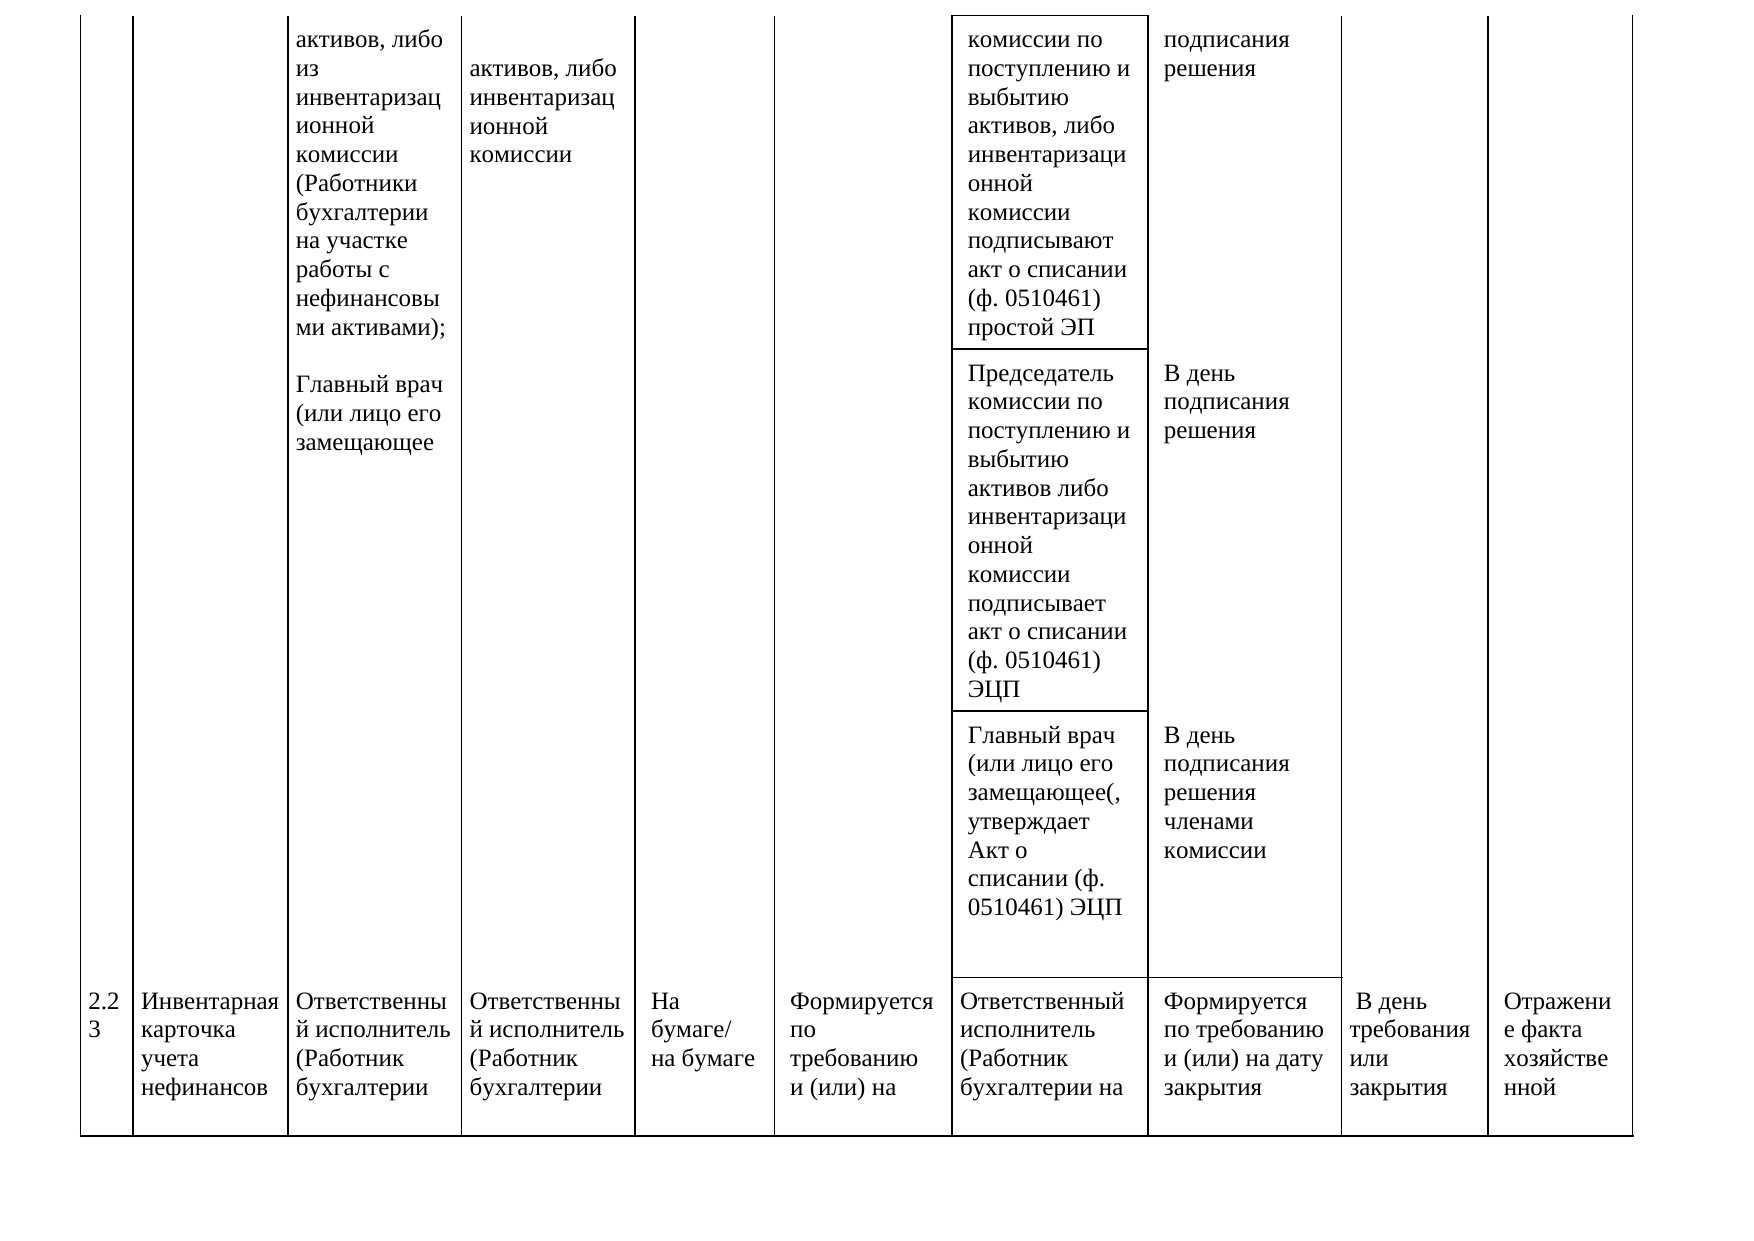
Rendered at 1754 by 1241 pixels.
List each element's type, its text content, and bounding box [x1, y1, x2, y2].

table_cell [289, 976, 461, 1135]
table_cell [134, 976, 287, 1135]
table_cell В день подписания решения членами комиссии [1149, 710, 1341, 976]
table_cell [775, 976, 951, 1135]
table_cell Председатель комиссии по поступлению и выбытию активов либо инвентаризационной комиссии подписывает акт о списании (ф. 0510461) ЭЦП [953, 350, 1147, 710]
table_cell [1149, 15, 1342, 348]
table_cell 2.23 [81, 976, 132, 1135]
table_cell Главный врач (или лицо его замещающее(, утверждает Акт о списании (ф. 0510461) ЭЦП [953, 712, 1147, 976]
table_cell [636, 976, 774, 1135]
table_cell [953, 16, 1147, 348]
table_cell В день подписания решения [1149, 348, 1341, 710]
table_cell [1489, 976, 1632, 1135]
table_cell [1342, 976, 1487, 1135]
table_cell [1149, 978, 1341, 1135]
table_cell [462, 976, 634, 1135]
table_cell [953, 978, 1147, 1135]
